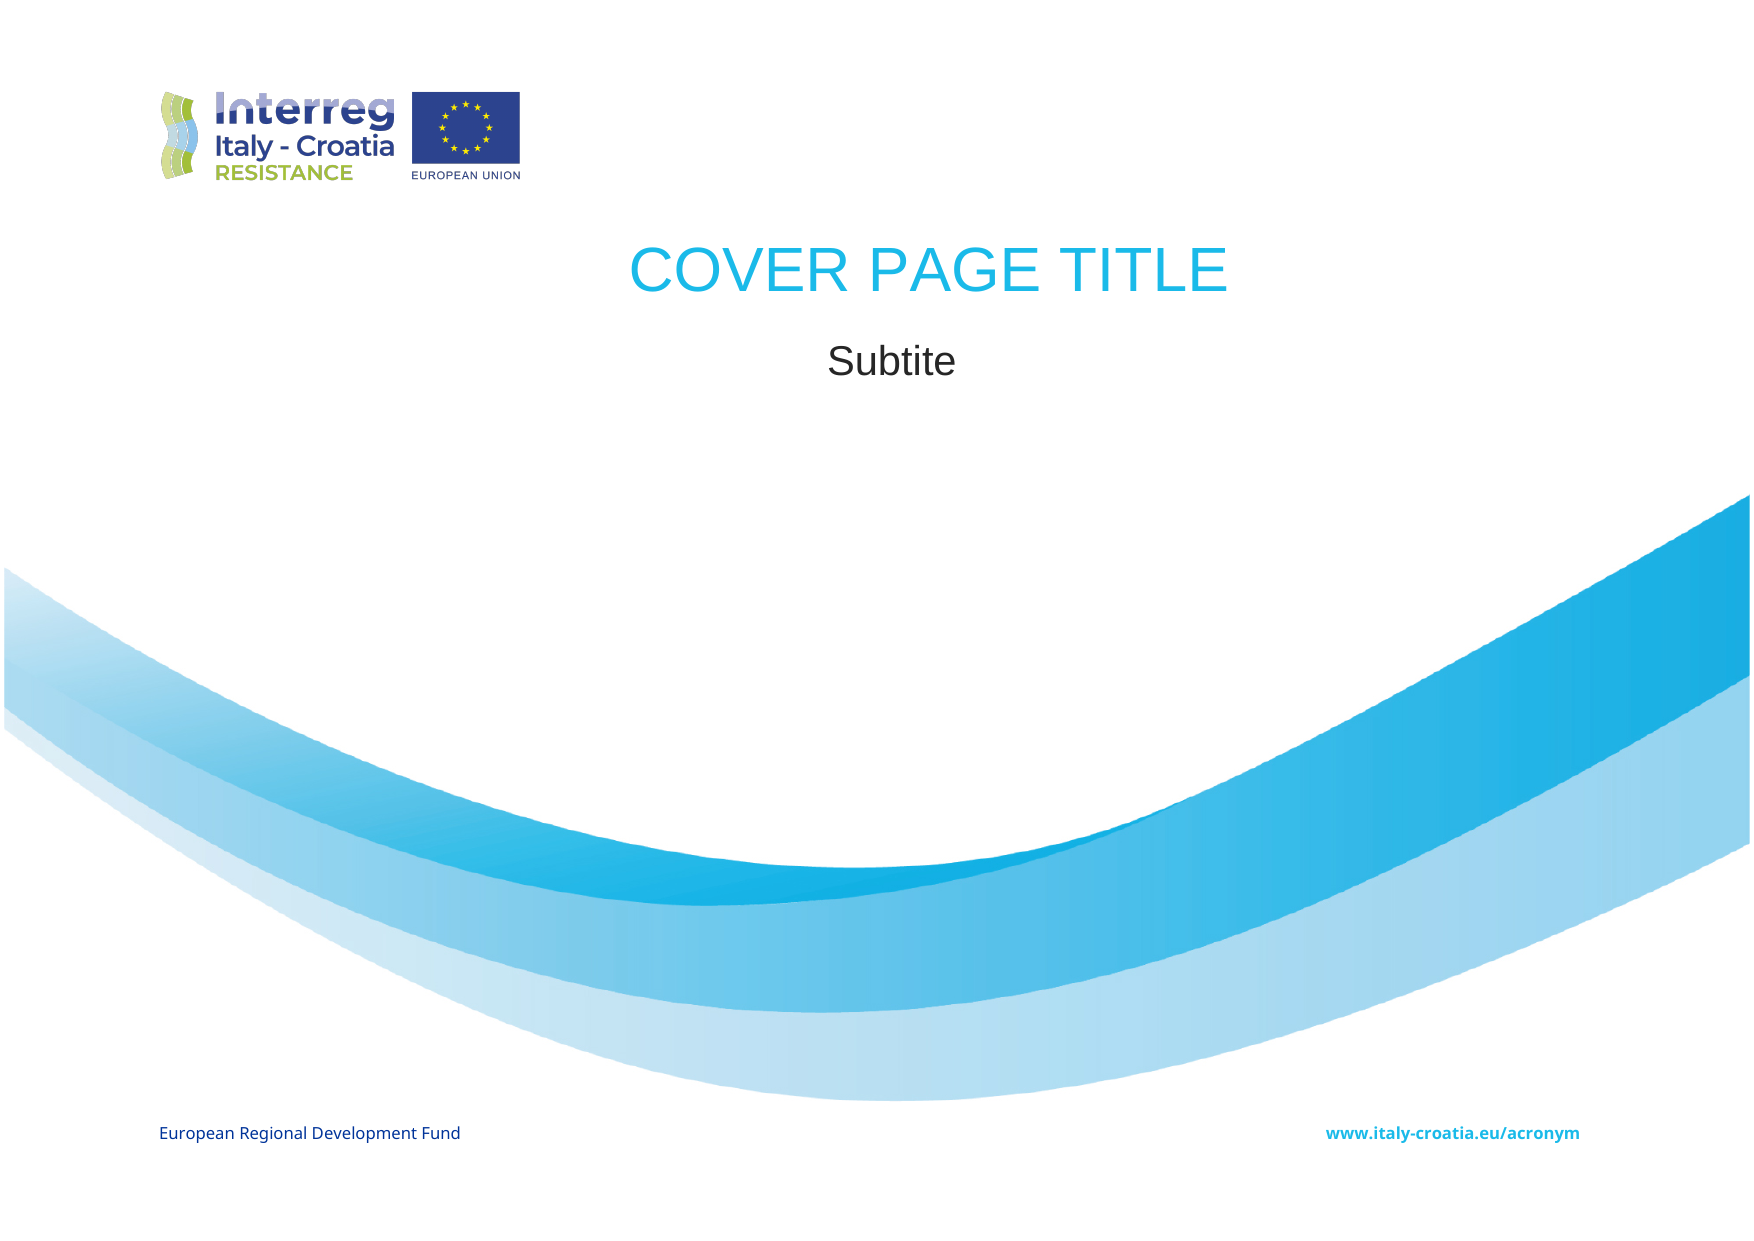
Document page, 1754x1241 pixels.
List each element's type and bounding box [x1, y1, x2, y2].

picture [147, 74, 534, 203]
picture [4, 483, 1750, 1111]
